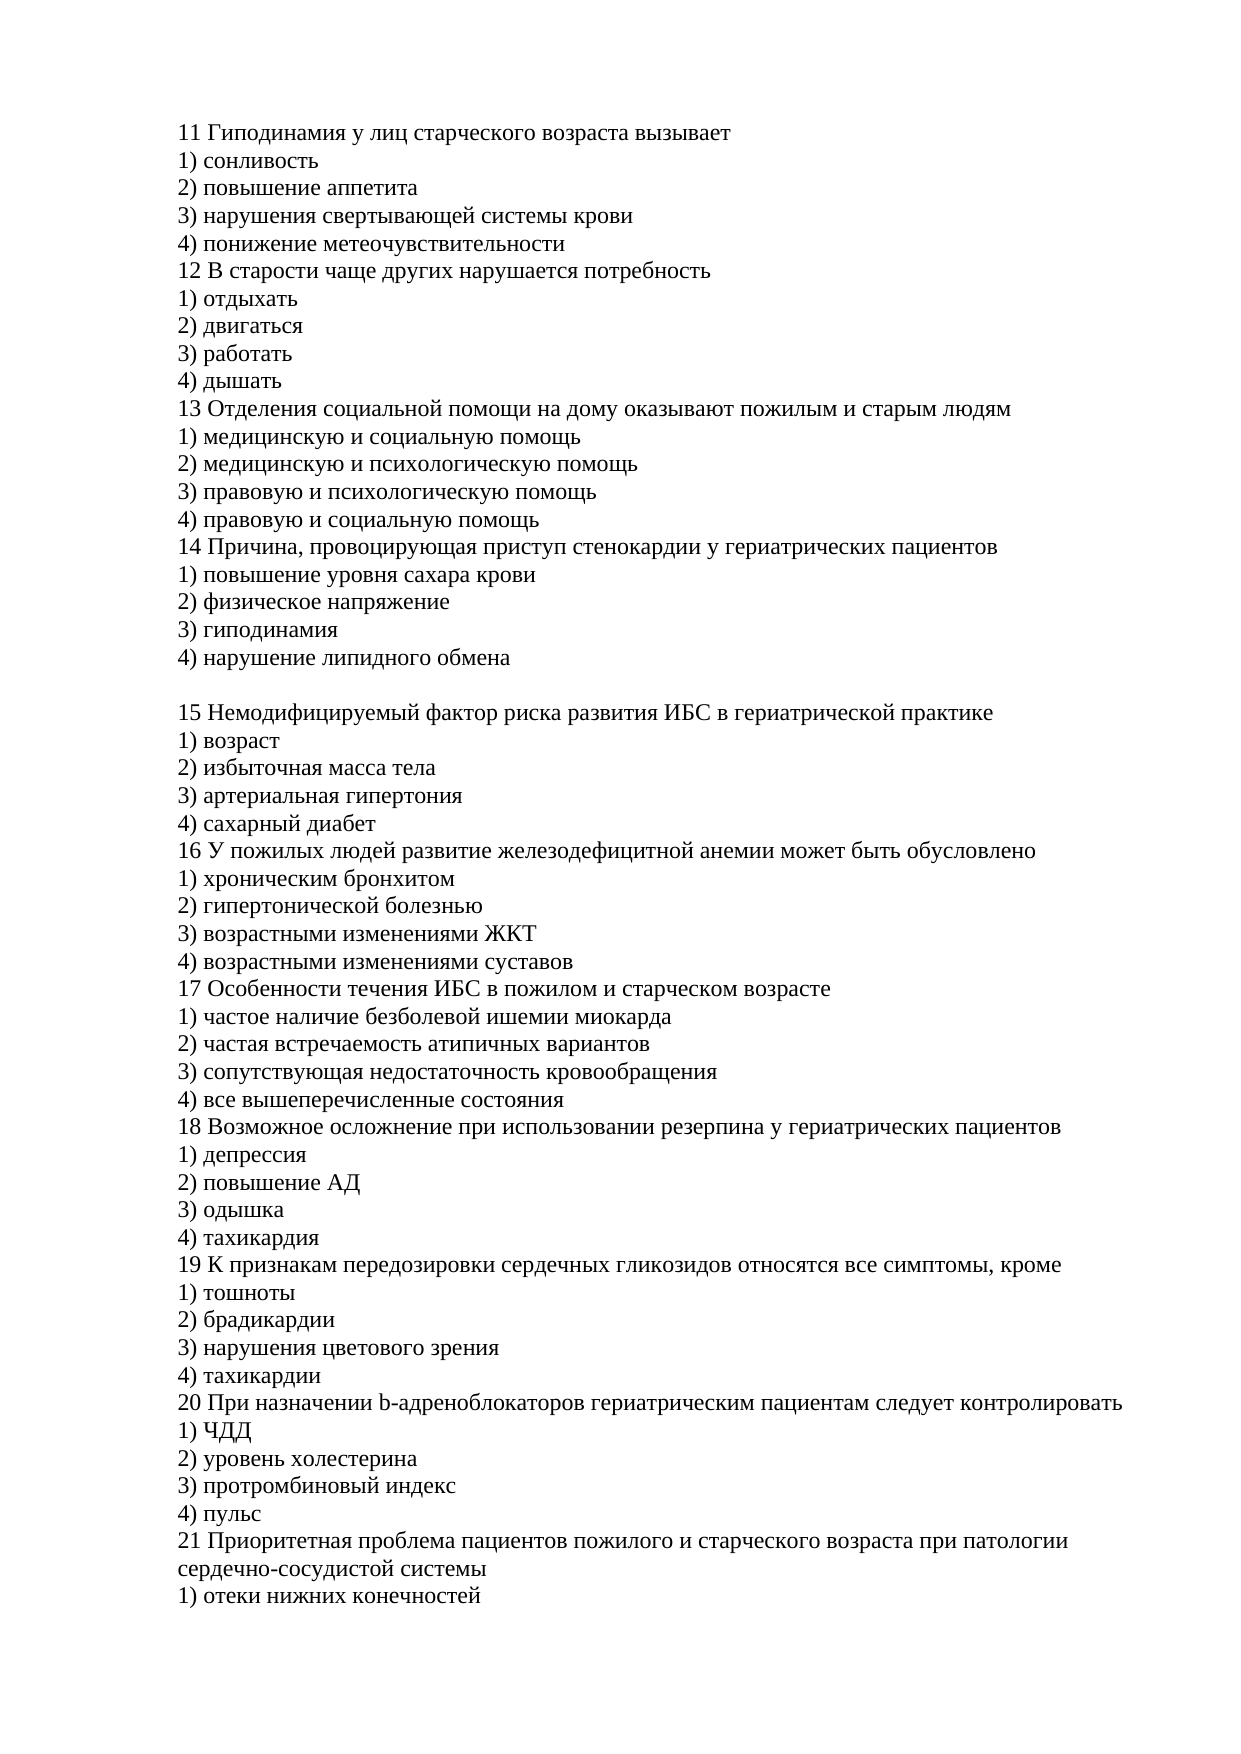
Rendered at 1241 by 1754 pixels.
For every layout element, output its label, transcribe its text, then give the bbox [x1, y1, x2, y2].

text 3) сопутствующая недостаточность кровообращения [177, 1057, 1152, 1085]
text 20 При назначении b-адреноблокаторов гериатрическим пациентам следует контролировать [177, 1388, 1152, 1416]
text 4) все вышеперечисленные состояния [177, 1085, 1152, 1112]
text 3) гиподинамия [177, 615, 1152, 643]
text 2) уровень холестерина [177, 1443, 1152, 1471]
text 17 Особенности течения ИБС в пожилом и старческом возрасте [177, 974, 1152, 1002]
text 1) тошноты [177, 1278, 1152, 1306]
text 2) медицинскую и психологическую помощь [177, 449, 1152, 477]
text 1) ЧДД [177, 1416, 1152, 1443]
text 14 Причина, провоцирующая приступ стенокардии у гериатрических пациентов [177, 532, 1152, 560]
text 2) избыточная масса тела [177, 753, 1152, 781]
text 2) физическое напряжение [177, 587, 1152, 615]
text 1) повышение уровня сахара крови [177, 560, 1152, 587]
text 3) правовую и психологическую помощь [177, 477, 1152, 504]
text 19 К признакам передозировки сердечных гликозидов относятся все симптомы, кроме [177, 1250, 1152, 1278]
text 1) медицинскую и социальную помощь [177, 422, 1152, 449]
text 2) повышение аппетита [177, 173, 1152, 201]
text 4) понижение метеочувствительности [177, 228, 1152, 256]
text 11 Гиподинамия у лиц старческого возраста вызывает [177, 118, 1152, 146]
text 1) хроническим бронхитом [177, 864, 1152, 891]
text 18 Возможное осложнение при использовании резерпина у гериатрических пациентов [177, 1112, 1152, 1140]
text 13 Отделения социальной помощи на дому оказывают пожилым и старым людям [177, 394, 1152, 422]
text 1) депрессия [177, 1140, 1152, 1167]
text 1) частое наличие безболевой ишемии миокарда [177, 1002, 1152, 1029]
text 4) тахикардия [177, 1223, 1152, 1250]
text 3) работать [177, 339, 1152, 367]
text 3) артериальная гипертония [177, 781, 1152, 809]
text 4) пульс [177, 1499, 1152, 1526]
text 1) отдыхать [177, 284, 1152, 311]
text 2) двигаться [177, 311, 1152, 339]
text 3) одышка [177, 1195, 1152, 1223]
text 21 Приоритетная проблема пациентов пожилого и старческого возраста при патологии [177, 1526, 1152, 1554]
text 4) сахарный диабет [177, 809, 1152, 836]
text 4) тахикардии [177, 1361, 1152, 1388]
text 12 В старости чаще других нарушается потребность [177, 256, 1152, 284]
text 2) брадикардии [177, 1306, 1152, 1333]
text сердечно-сосудистой системы [177, 1554, 1152, 1582]
text 1) возраст [177, 726, 1152, 753]
text 4) возрастными изменениями суставов [177, 947, 1152, 974]
text 4) нарушение липидного обмена [177, 643, 1152, 670]
text 1) сонливость [177, 146, 1152, 173]
text 2) повышение АД [177, 1167, 1152, 1195]
text 3) протромбиновый индекс [177, 1471, 1152, 1499]
text 4) дышать [177, 367, 1152, 394]
text 16 У пожилых людей развитие железодефицитной анемии может быть обусловлено [177, 836, 1152, 864]
text 3) нарушения цветового зрения [177, 1333, 1152, 1361]
text 3) возрастными изменениями ЖКТ [177, 919, 1152, 947]
text 2) частая встречаемость атипичных вариантов [177, 1029, 1152, 1057]
text 4) правовую и социальную помощь [177, 504, 1152, 532]
text 2) гипертонической болезнью [177, 891, 1152, 919]
text 3) нарушения свертывающей системы крови [177, 201, 1152, 228]
text 15 Немодифицируемый фактор риска развития ИБС в гериатрической практике [177, 698, 1152, 726]
text 1) отеки нижних конечностей [177, 1582, 1152, 1609]
